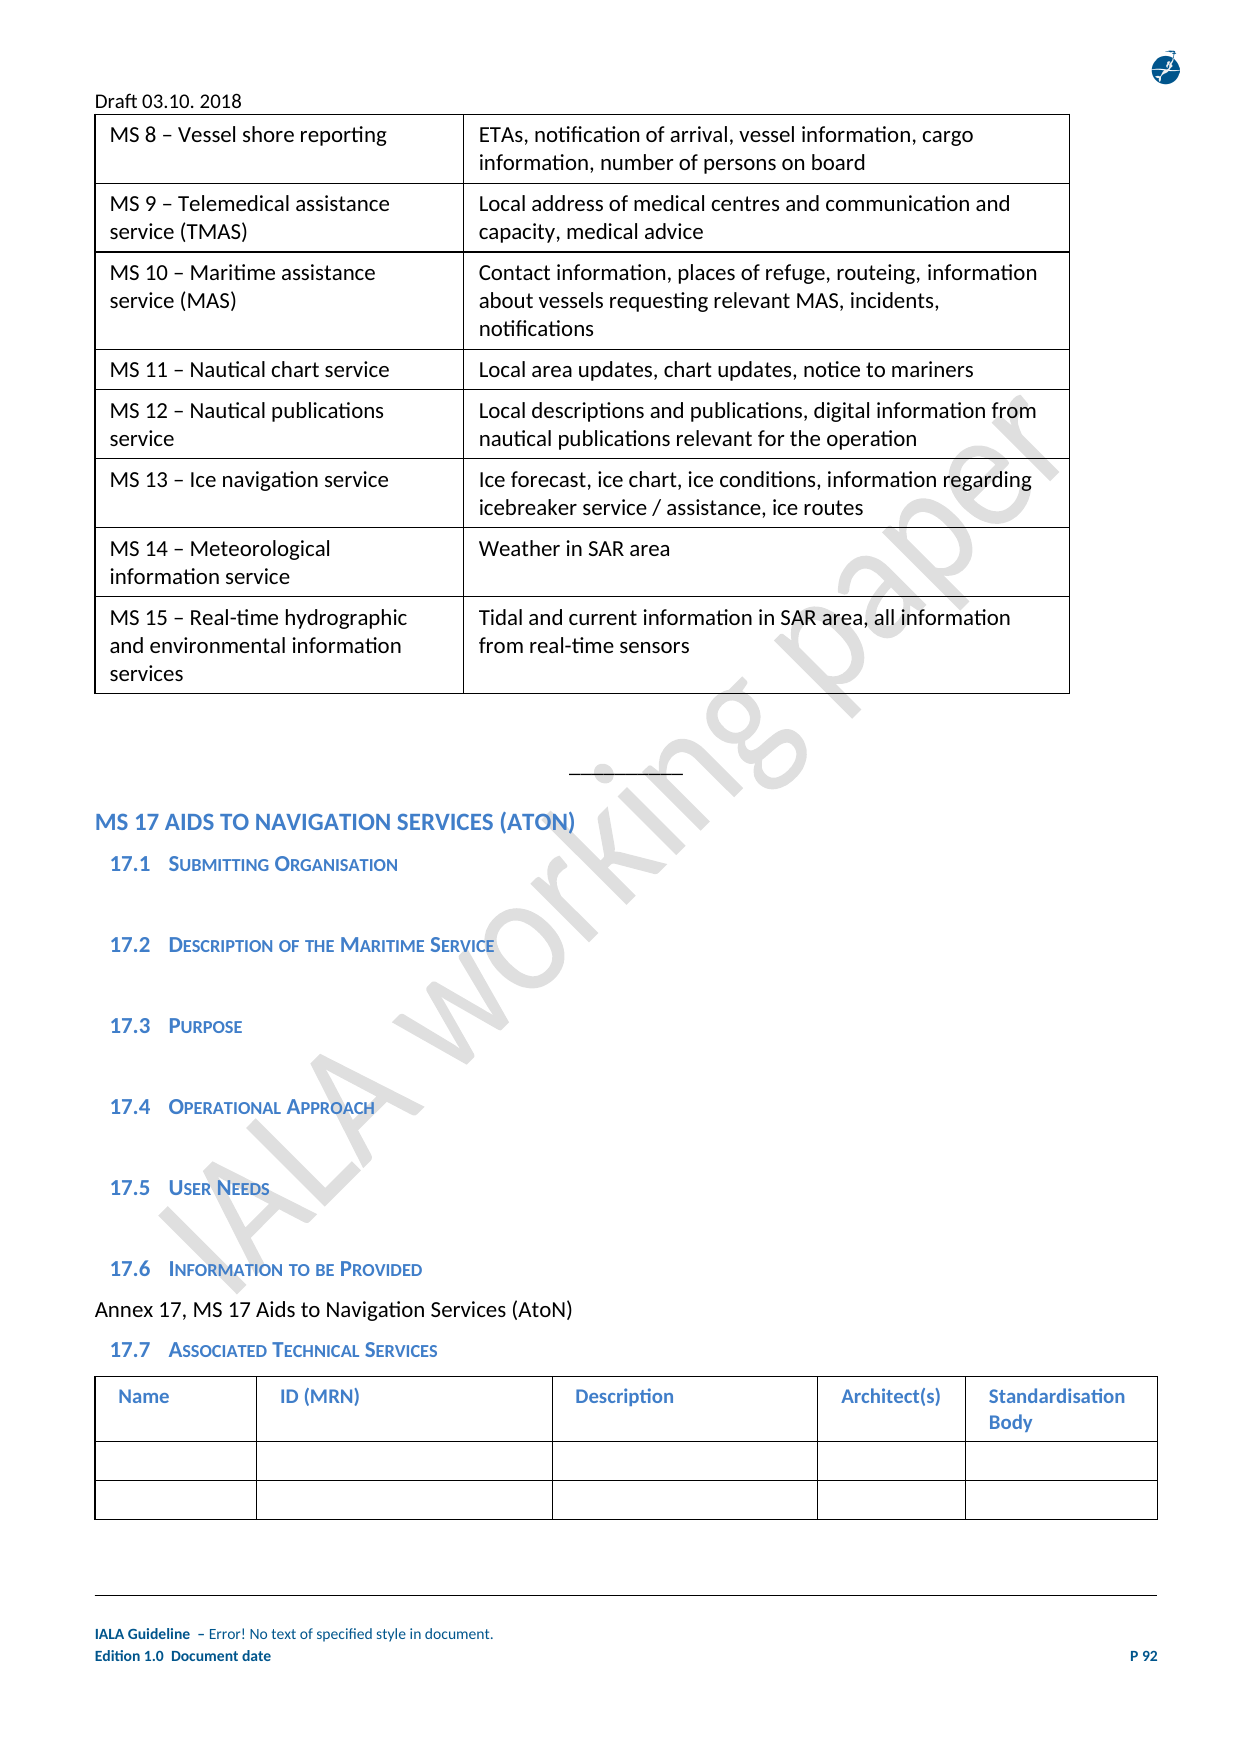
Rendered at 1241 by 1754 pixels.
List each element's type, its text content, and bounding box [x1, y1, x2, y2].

subtitle Submitting Organisation [109, 849, 1069, 877]
table_cell Local address of medical centres and communication and capacity, medical advice [464, 184, 1069, 251]
table_cell MS 12 – Nautical publications service [96, 390, 463, 458]
table_cell Local descriptions and publications, digital information from nautical publications relevant for the operation [464, 390, 1069, 458]
subtitle Description of the Maritime Service [109, 930, 1069, 958]
subtitle MS 17 Aids to Navigation services (AtoN) [94, 806, 1084, 837]
table_cell Weather in SAR area [464, 528, 1069, 596]
table_cell [966, 1481, 1157, 1518]
table_cell [818, 1481, 965, 1518]
picture [1120, 0, 1239, 119]
table_cell Contact information, places of refuge, routeing, information about vessels requesting relevant MAS, incidents, notifications [464, 253, 1069, 348]
table_cell MS 13 – Ice navigation service [96, 459, 463, 527]
table_cell MS 15 – Real-time hydrographic and environmental information services [96, 597, 463, 693]
table_cell Tidal and current information in SAR area, all information from real-time sensors [464, 597, 1069, 693]
table_header Description [553, 1377, 817, 1441]
text __________ [94, 750, 1157, 778]
table_cell ETAs, notification of arrival, vessel information, cargo information, number of persons on board [464, 115, 1069, 182]
table_cell [553, 1442, 817, 1479]
table_cell [257, 1481, 552, 1518]
table_header Architect(s) [818, 1377, 965, 1441]
subtitle Information to be Provided [109, 1254, 1069, 1283]
table_cell [96, 1442, 256, 1479]
table_cell Local area updates, chart updates, notice to mariners [464, 350, 1069, 389]
text Annex 17, MS 17 Aids to Navigation Services (AtoN) [94, 1295, 1157, 1323]
subtitle Operational Approach [109, 1092, 1069, 1121]
subtitle Associated Technical Services [109, 1336, 1069, 1364]
subtitle User Needs [109, 1173, 1069, 1202]
table_cell MS 11 – Nautical chart service [96, 350, 463, 389]
table_cell MS 14 – Meteorological information service [96, 528, 463, 596]
table_cell [257, 1442, 552, 1479]
table_header ID (MRN) [257, 1377, 552, 1441]
table_cell [553, 1481, 817, 1518]
table_header Standardisation Body [966, 1377, 1157, 1441]
subtitle Purpose [109, 1011, 1069, 1039]
table_cell MS 9 – Telemedical assistance service (TMAS) [96, 184, 463, 251]
table_cell [818, 1442, 965, 1479]
table_header Name [96, 1377, 256, 1441]
table_cell MS 10 – Maritime assistance service (MAS) [96, 253, 463, 348]
table_cell [966, 1442, 1157, 1479]
table_cell [96, 1481, 256, 1518]
table_cell MS 8 – Vessel shore reporting [96, 115, 463, 182]
table_cell Ice forecast, ice chart, ice conditions, information regarding icebreaker service / assistance, ice routes [464, 459, 1069, 527]
